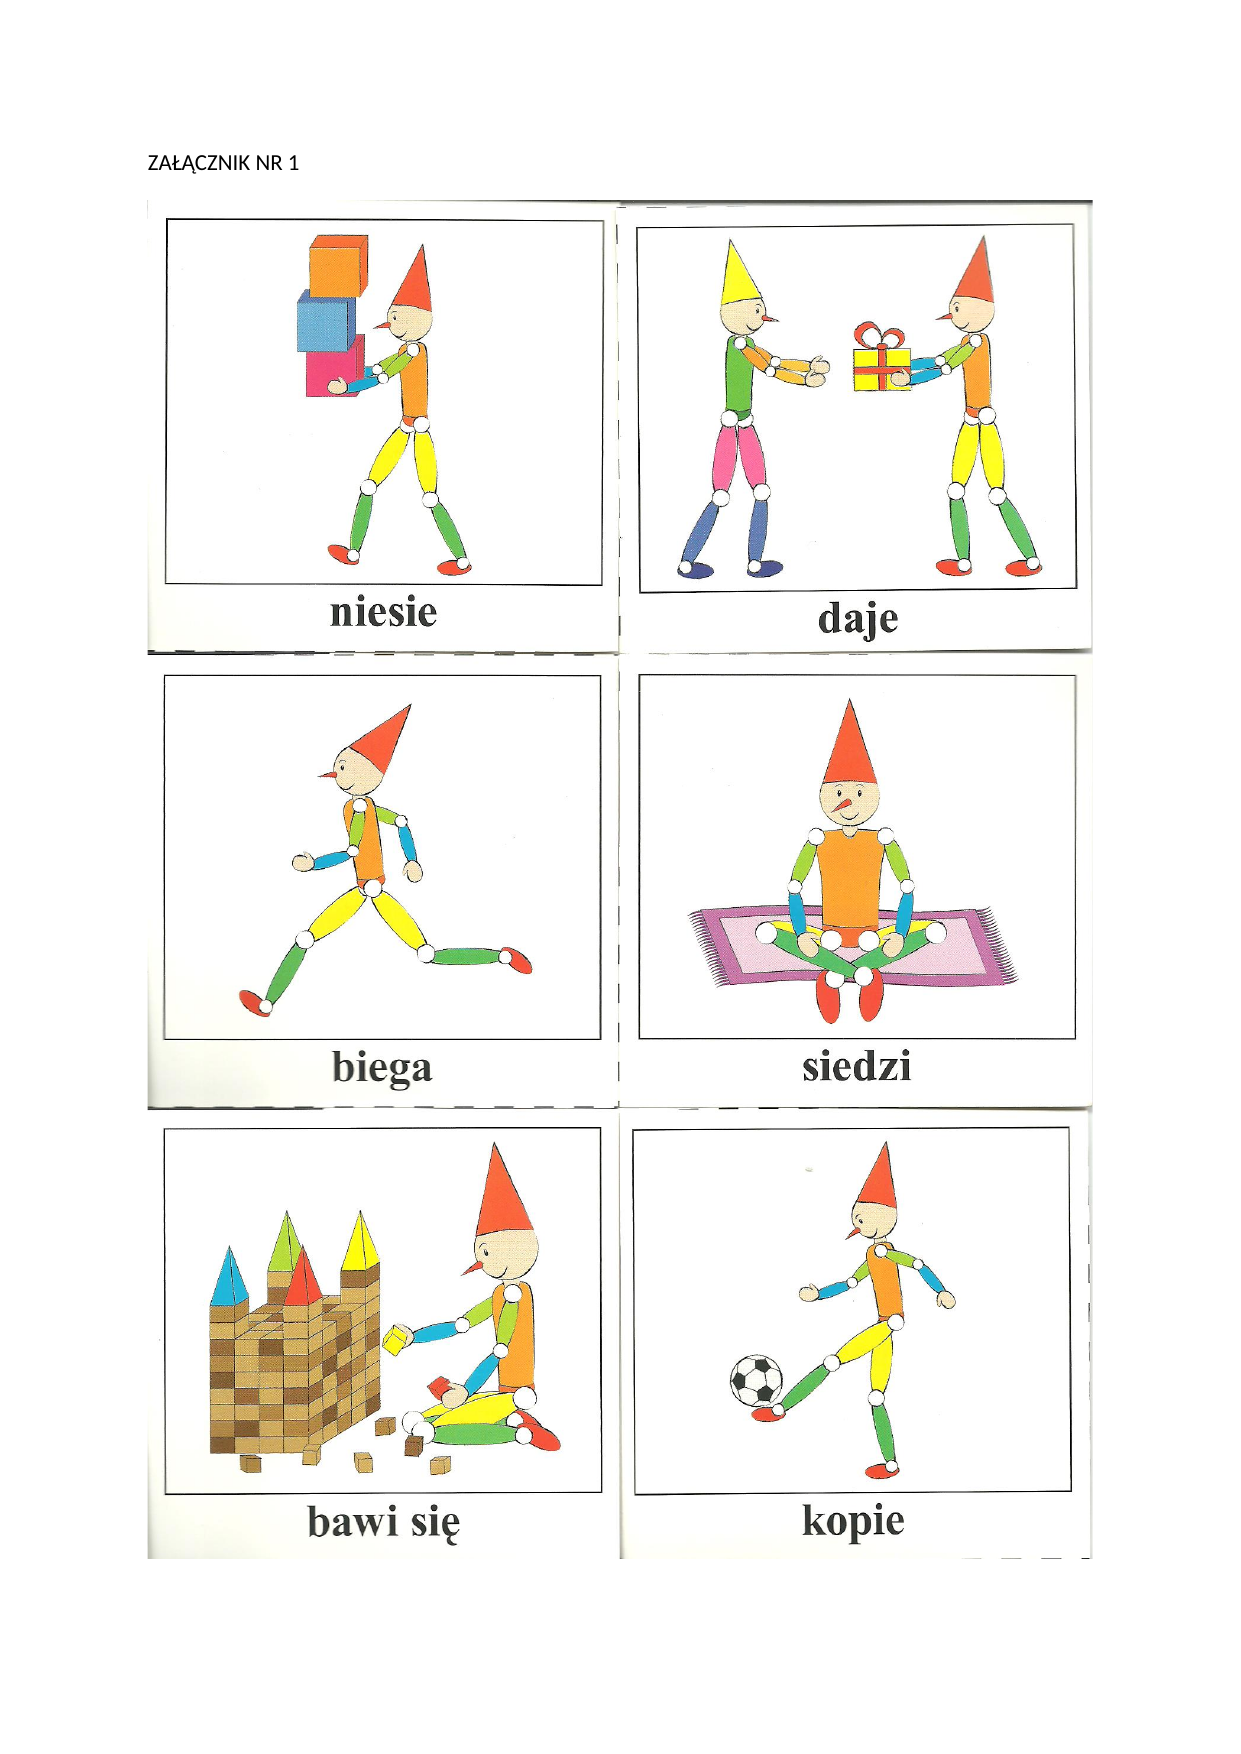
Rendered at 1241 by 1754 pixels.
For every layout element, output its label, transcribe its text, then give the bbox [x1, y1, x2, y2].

picture [147, 200, 1093, 1559]
text ZAŁĄCZNIK NR 1 [148, 148, 1093, 176]
